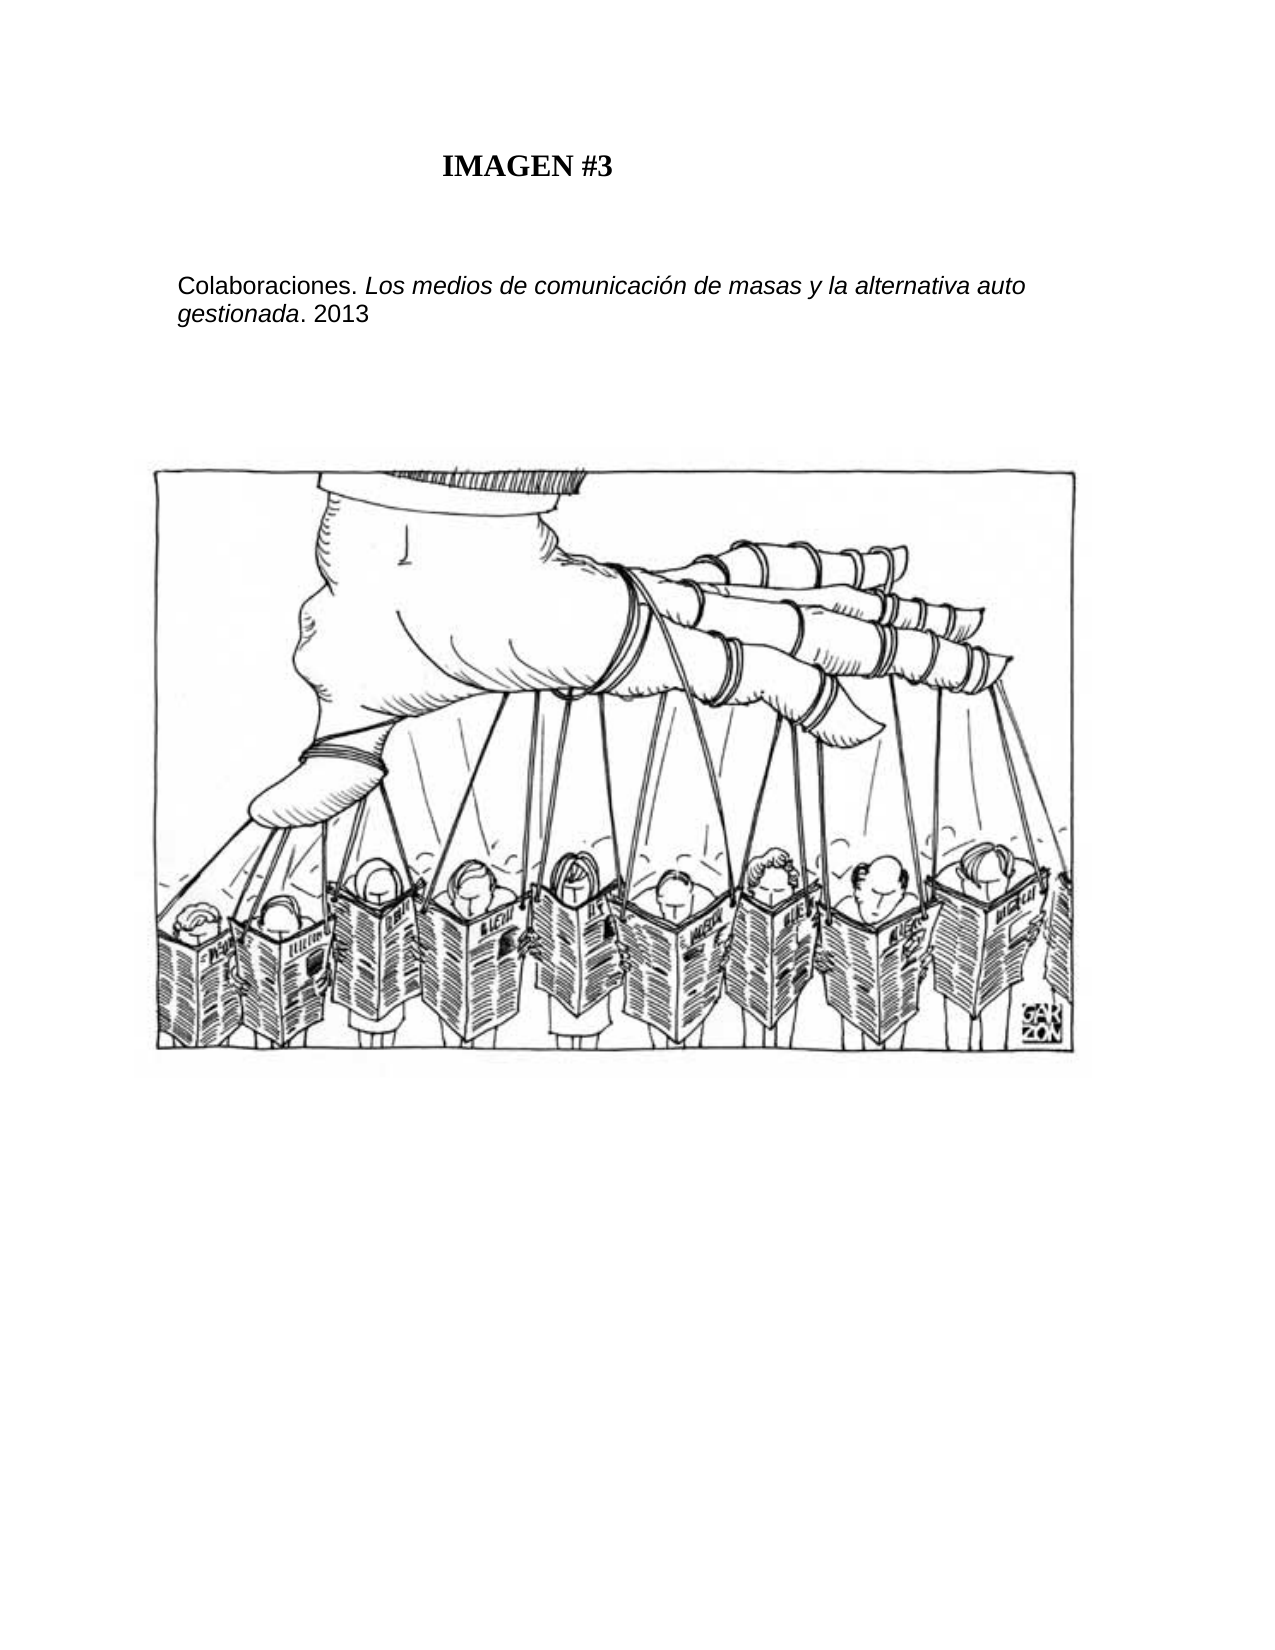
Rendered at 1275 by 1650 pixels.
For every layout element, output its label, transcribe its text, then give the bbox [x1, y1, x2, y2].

text IMAGEN #3 [177, 148, 1098, 183]
text Colaboraciones. Los medios de comunicación de masas y la alternativa auto gestionada. 2013 [177, 271, 1098, 328]
picture [134, 447, 1093, 1086]
